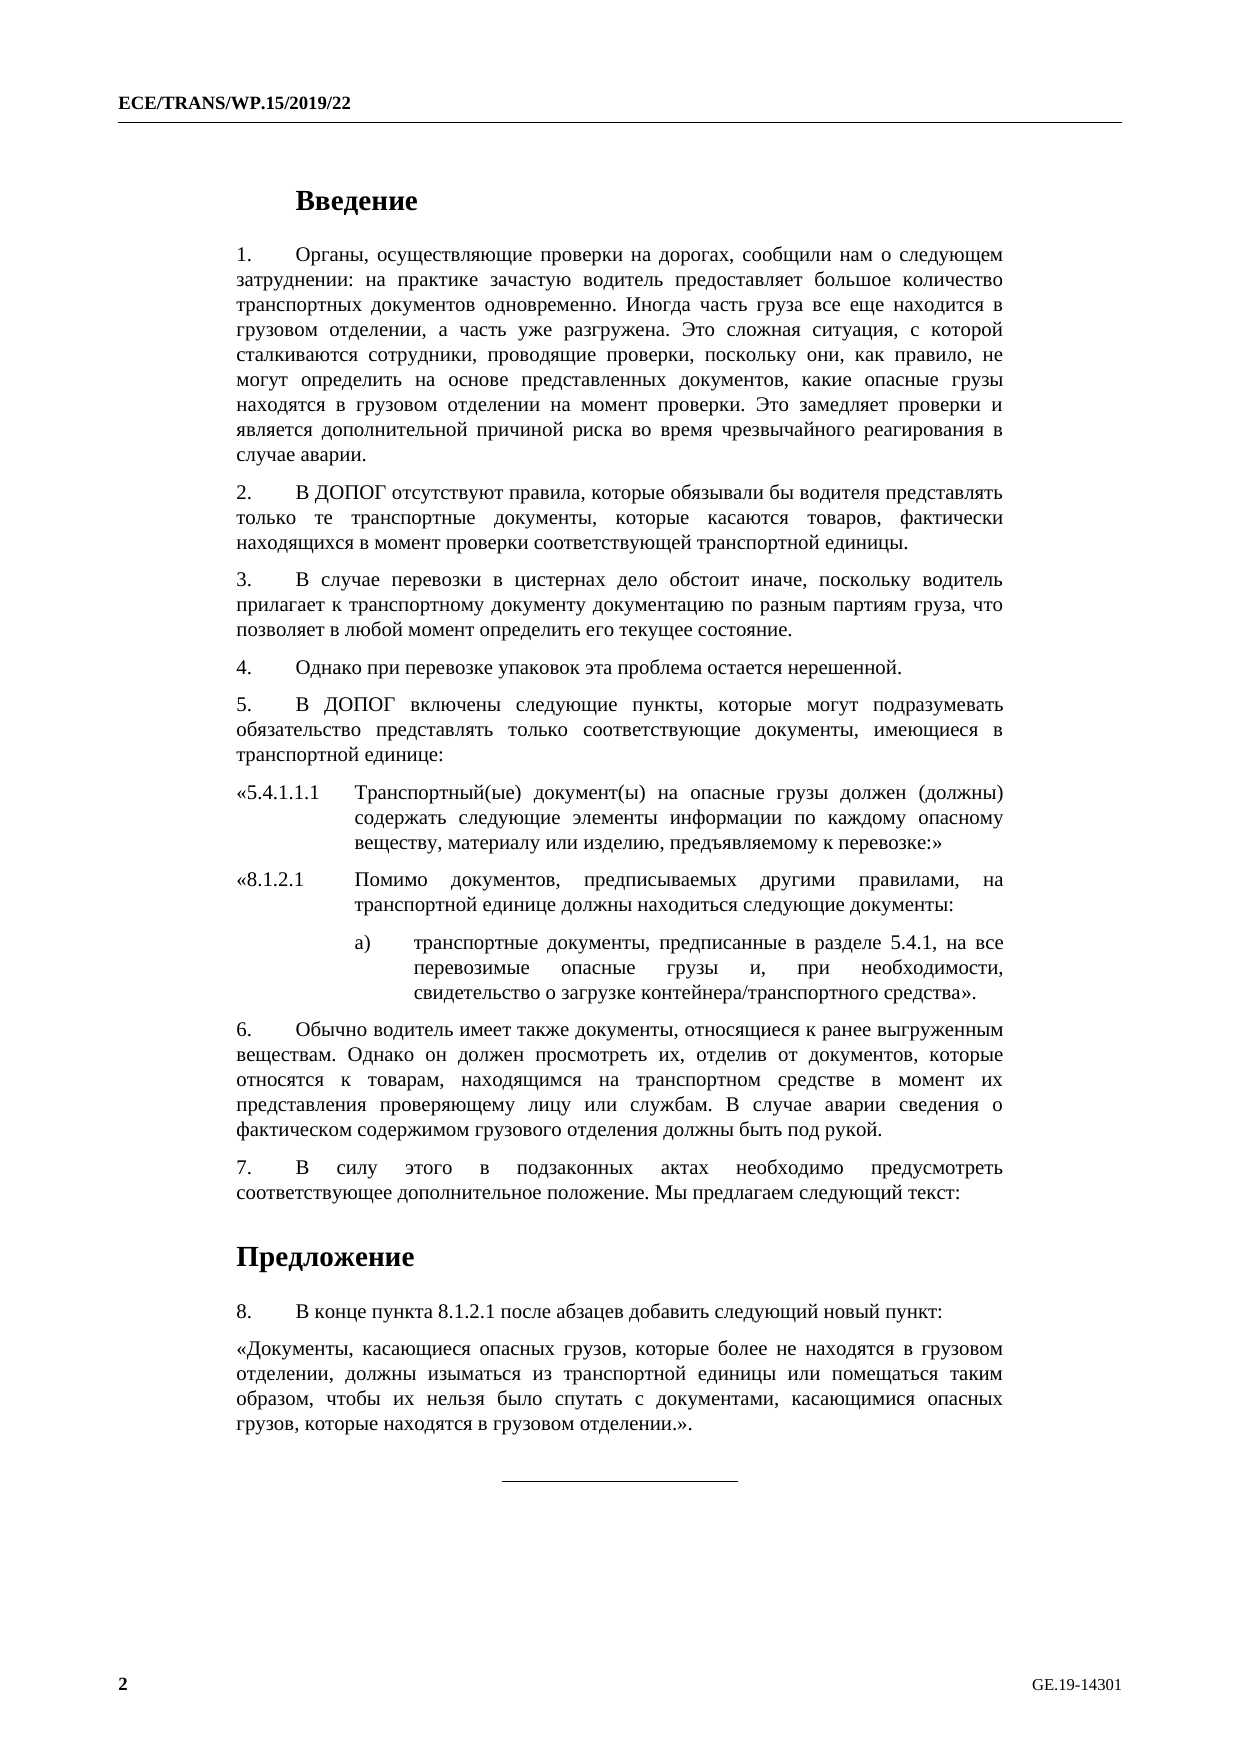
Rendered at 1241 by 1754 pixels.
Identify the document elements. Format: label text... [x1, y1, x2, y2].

text «5.4.1.1.1 Транспортный(ые) документ(ы) на опасные грузы должен (должны) содержать следующие элементы информации по каждому опасному веществу, материалу или изделию, предъявляемому к перевозке:» [236, 779, 1004, 854]
text 6. Обычно водитель имеет также документы, относящиеся к ранее выгруженным веществам. Однако он должен просмотреть их, отделив от документов, которые относятся к товарам, находящимся на транспортном средстве в момент их представления проверяющему лицу или службам. В случае аварии сведения о фактическом содержимом грузового отделения должны быть под рукой. [236, 1016, 1004, 1141]
text 2. В ДОПОГ отсутствуют правила, которые обязывали бы водителя представлять только те транспортные документы, которые касаются товаров, фактически находящихся в момент проверки соответствующей транспортной единицы. [236, 479, 1004, 554]
text Введение [118, 185, 1004, 216]
text Предложение [118, 1241, 1004, 1273]
text a) транспортные документы, предписанные в разделе 5.4.1, на все перевозимые опасные грузы и, при необходимости, свидетельство о загрузке контейнера/транспортного средства». [354, 929, 1004, 1004]
text 4. Однако при перевозке упаковок эта проблема остается нерешенной. [236, 654, 1004, 679]
text 1. Органы, осуществляющие проверки на дорогах, сообщили нам о следующем затруднении: на практике зачастую водитель предоставляет большое количество транспортных документов одновременно. Иногда часть груза все еще находится в грузовом отделении, а часть уже разгружена. Это сложная ситуация, с которой сталкиваются сотрудники, проводящие проверки, поскольку они, как правило, не могут определить на основе представленных документов, какие опасные грузы находятся в грузовом отделении на момент проверки. Это замедляет проверки и является дополнительной причиной риска во время чрезвычайного реагирования в случае аварии. [236, 241, 1004, 466]
text «8.1.2.1 Помимо документов, предписываемых другими правилами, на транспортной единице должны находиться следующие документы: [236, 866, 1004, 916]
text «Документы, касающиеся опасных грузов, которые более не находятся в грузовом отделении, должны изыматься из транспортной единицы или помещаться таким образом, чтобы их нельзя было спутать с документами, касающимися опасных грузов, которые находятся в грузовом отделении.». [236, 1335, 1004, 1435]
text 7. В силу этого в подзаконных актах необходимо предусмотреть соответствующее дополнительное положение. Мы предлагаем следующий текст: [236, 1154, 1004, 1204]
text 5. В ДОПОГ включены следующие пункты, которые могут подразумевать обязательство представлять только соответствующие документы, имеющиеся в транспортной единице: [236, 691, 1004, 766]
text 8. В конце пункта 8.1.2.1 после абзацев добавить следующий новый пункт: [236, 1298, 1004, 1323]
text 3. В случае перевозки в цистернах дело обстоит иначе, поскольку водитель прилагает к транспортному документу документацию по разным партиям груза, что позволяет в любой момент определить его текущее состояние. [236, 566, 1004, 641]
